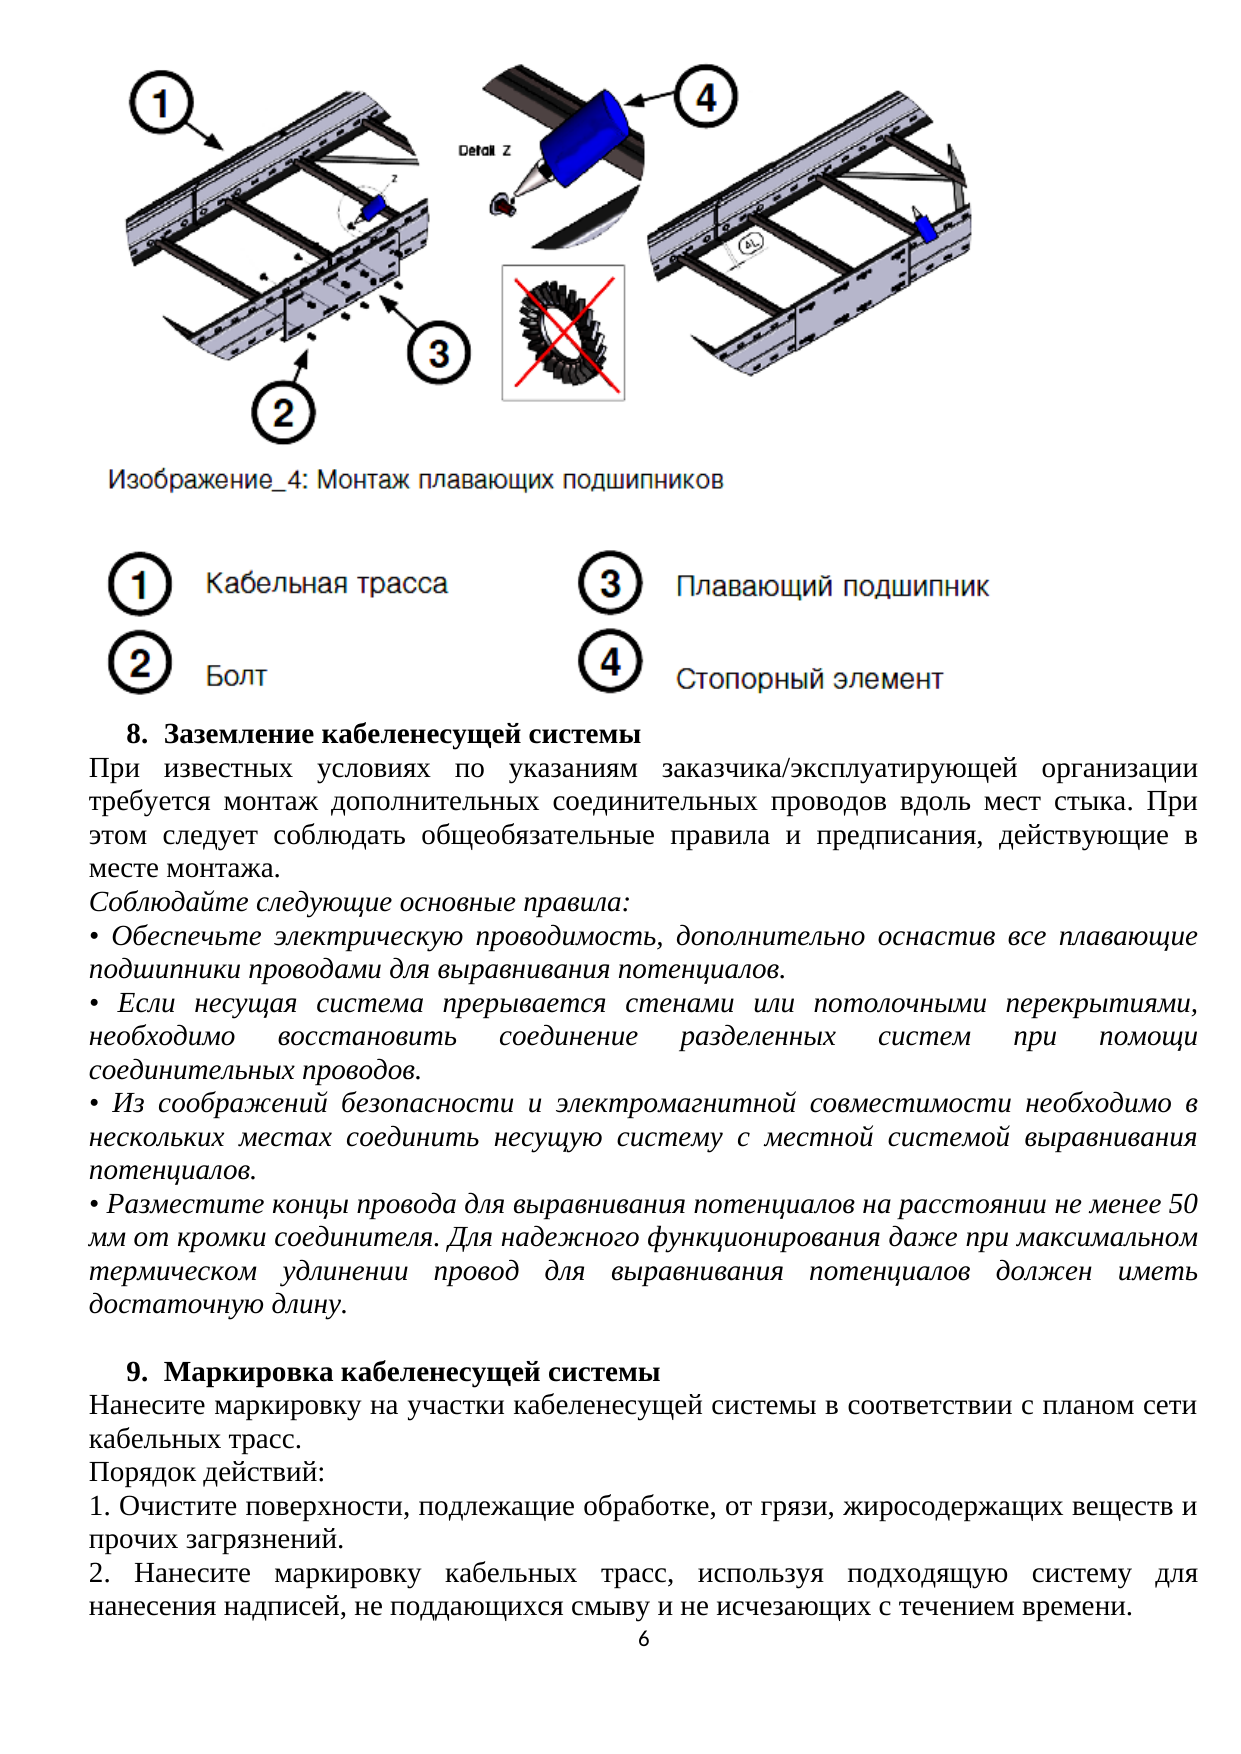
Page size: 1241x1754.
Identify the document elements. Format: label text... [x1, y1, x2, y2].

text Нанесите маркировку на участки кабеленесущей системы в соответствии с планом сети кабельных трасс. [89, 1387, 1199, 1454]
text 2. Нанесите маркировку кабельных трасс, используя подходящую систему для нанесения надписей, не поддающихся смыву и не исчезающих с течением времени. [89, 1555, 1199, 1622]
picture [88, 41, 1004, 717]
text При известных условиях по указаниям заказчика/эксплуатирующей организации требуется монтаж дополнительных соединительных проводов вдоль мест стыка. При этом следует соблюдать общеобязательные правила и предписания, действующие в месте монтажа. [89, 750, 1199, 884]
text 1. Очистите поверхности, подлежащие обработке, от грязи, жиросодержащих веществ и прочих загрязнений. [89, 1488, 1199, 1555]
text Порядок действий: [89, 1454, 1199, 1488]
text • Из соображений безопасности и электромагнитной совместимости необходимо в нескольких местах соединить несущую систему с местной системой выравнивания потенциалов. [89, 1085, 1199, 1186]
text • Если несущая система прерывается стенами или потолочными перекрытиями, необходимо восстановить соединение разделенных систем при помощи соединительных проводов. [89, 985, 1199, 1085]
list Заземление кабеленесущей системы [126, 716, 1199, 750]
list Маркировка кабеленесущей системы [126, 1354, 1199, 1387]
text • Разместите концы провода для выравнивания потенциалов на расстоянии не менее 50 мм от кромки соединителя. Для надежного функционирования даже при максимальном термическом удлинении провод для выравнивания потенциалов должен иметь достаточную длину. [89, 1186, 1199, 1320]
text • Обеспечьте электрическую проводимость, дополнительно оснастив все плавающие подшипники проводами для выравнивания потенциалов. [89, 918, 1199, 985]
text Соблюдайте следующие основные правила: [89, 884, 1199, 918]
